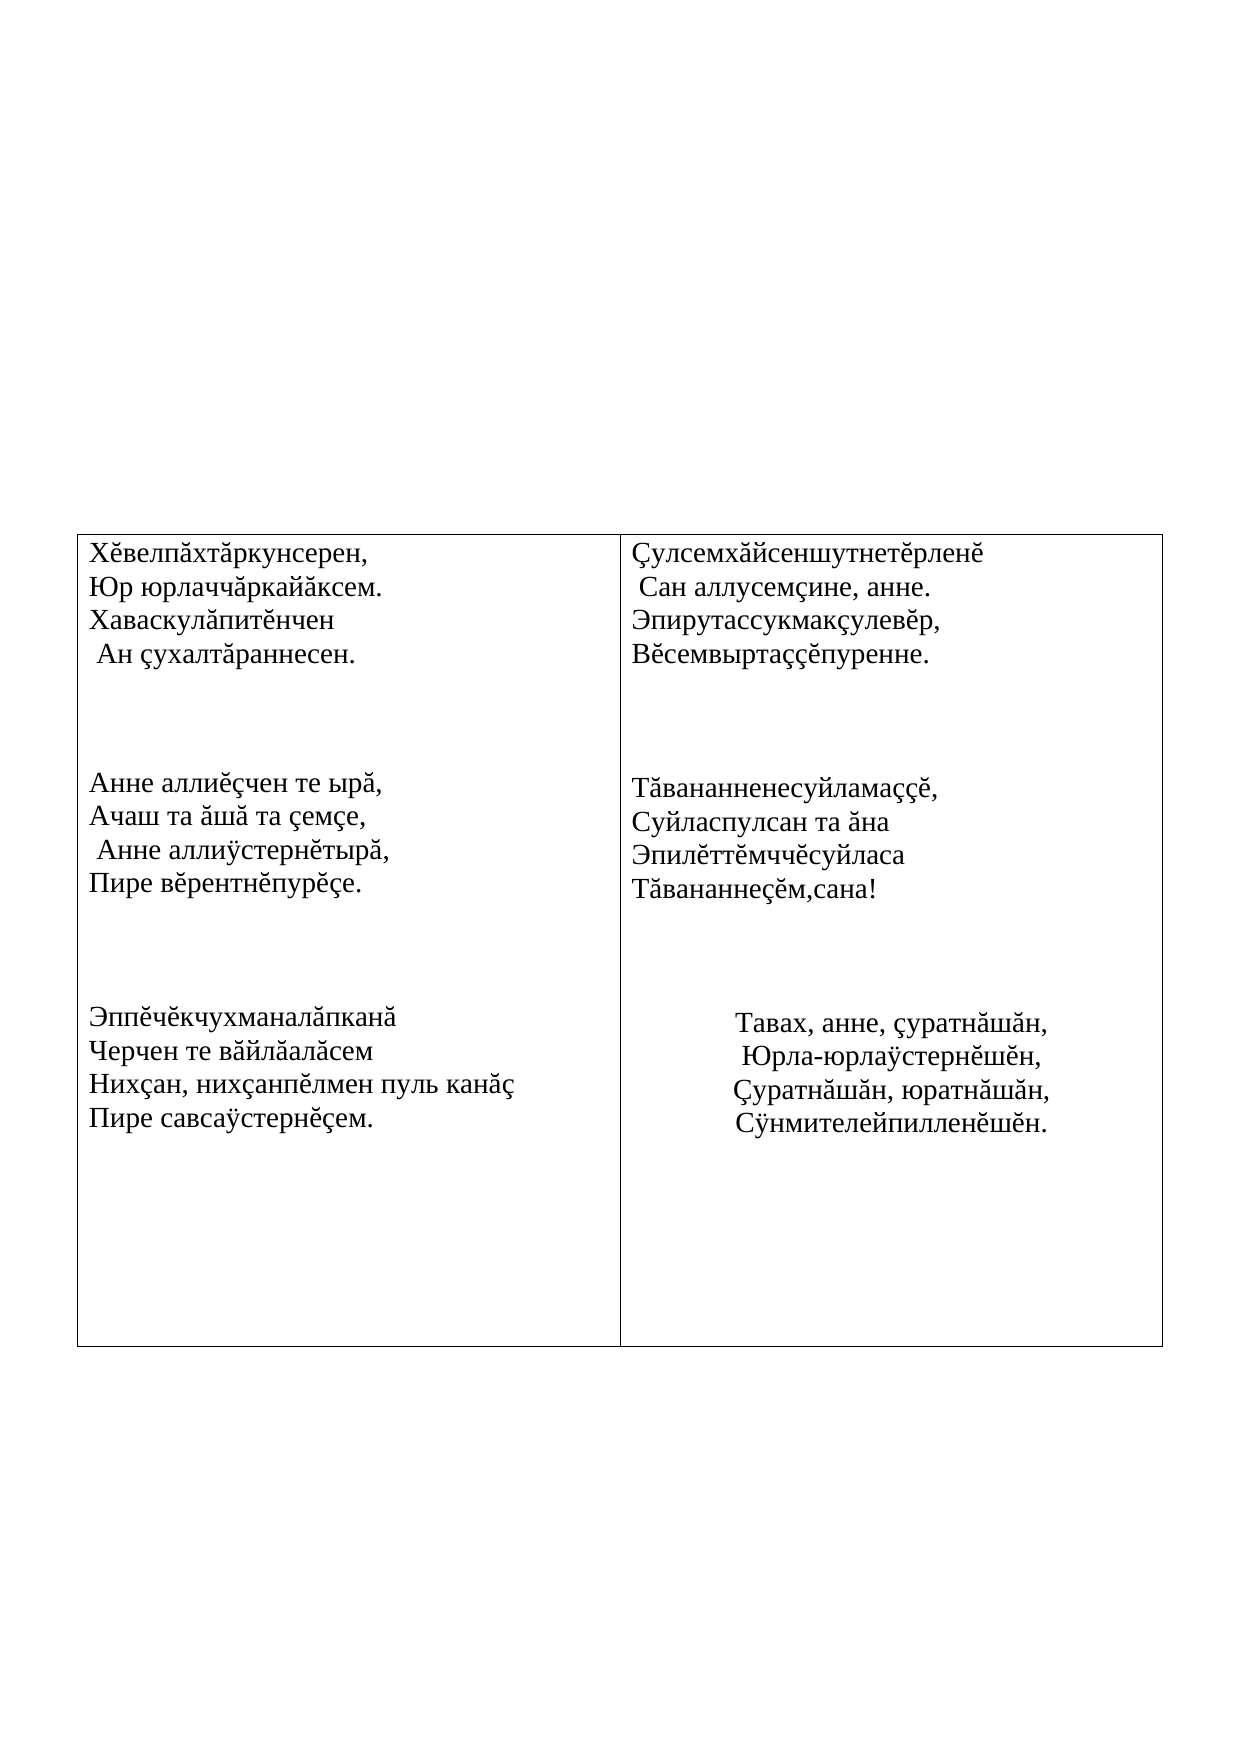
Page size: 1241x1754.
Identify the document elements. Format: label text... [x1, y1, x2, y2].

table_header Çулсемхăйсеншутнетĕрленĕ Сан аллусемçине, анне. Эпирутассукмакçулевĕр, Вĕсемвыртаççĕпуренне. Тăвананненесуйламаççĕ, Суйласпулсан та ăна Эпилĕттĕмччĕсуйласа Тăвананнеçĕм,сана! Тавах, анне, çуратнăшăн, Юрла-юрлаÿстернĕшĕн, Çуратнăшăн, юратнăшăн, Сÿнмителейпилленĕшĕн. [621, 535, 1162, 1346]
table_header Хĕвелпăхтăркунсерен, Юр юрлаччăркайăксем. Хаваскулăпитĕнчен Ан çухалтăраннесен. Анне аллиĕçчен те ырă, Ачаш та ăшă та çемçе, Анне аллиÿстернĕтырă, Пире вĕрентнĕпурĕçе. Эппĕчĕкчухманалăпканă Черчен те вăйлăалăсем Нихçан, нихçанпĕлмен пуль канăç Пире савсаÿстернĕçем. [78, 535, 620, 1346]
